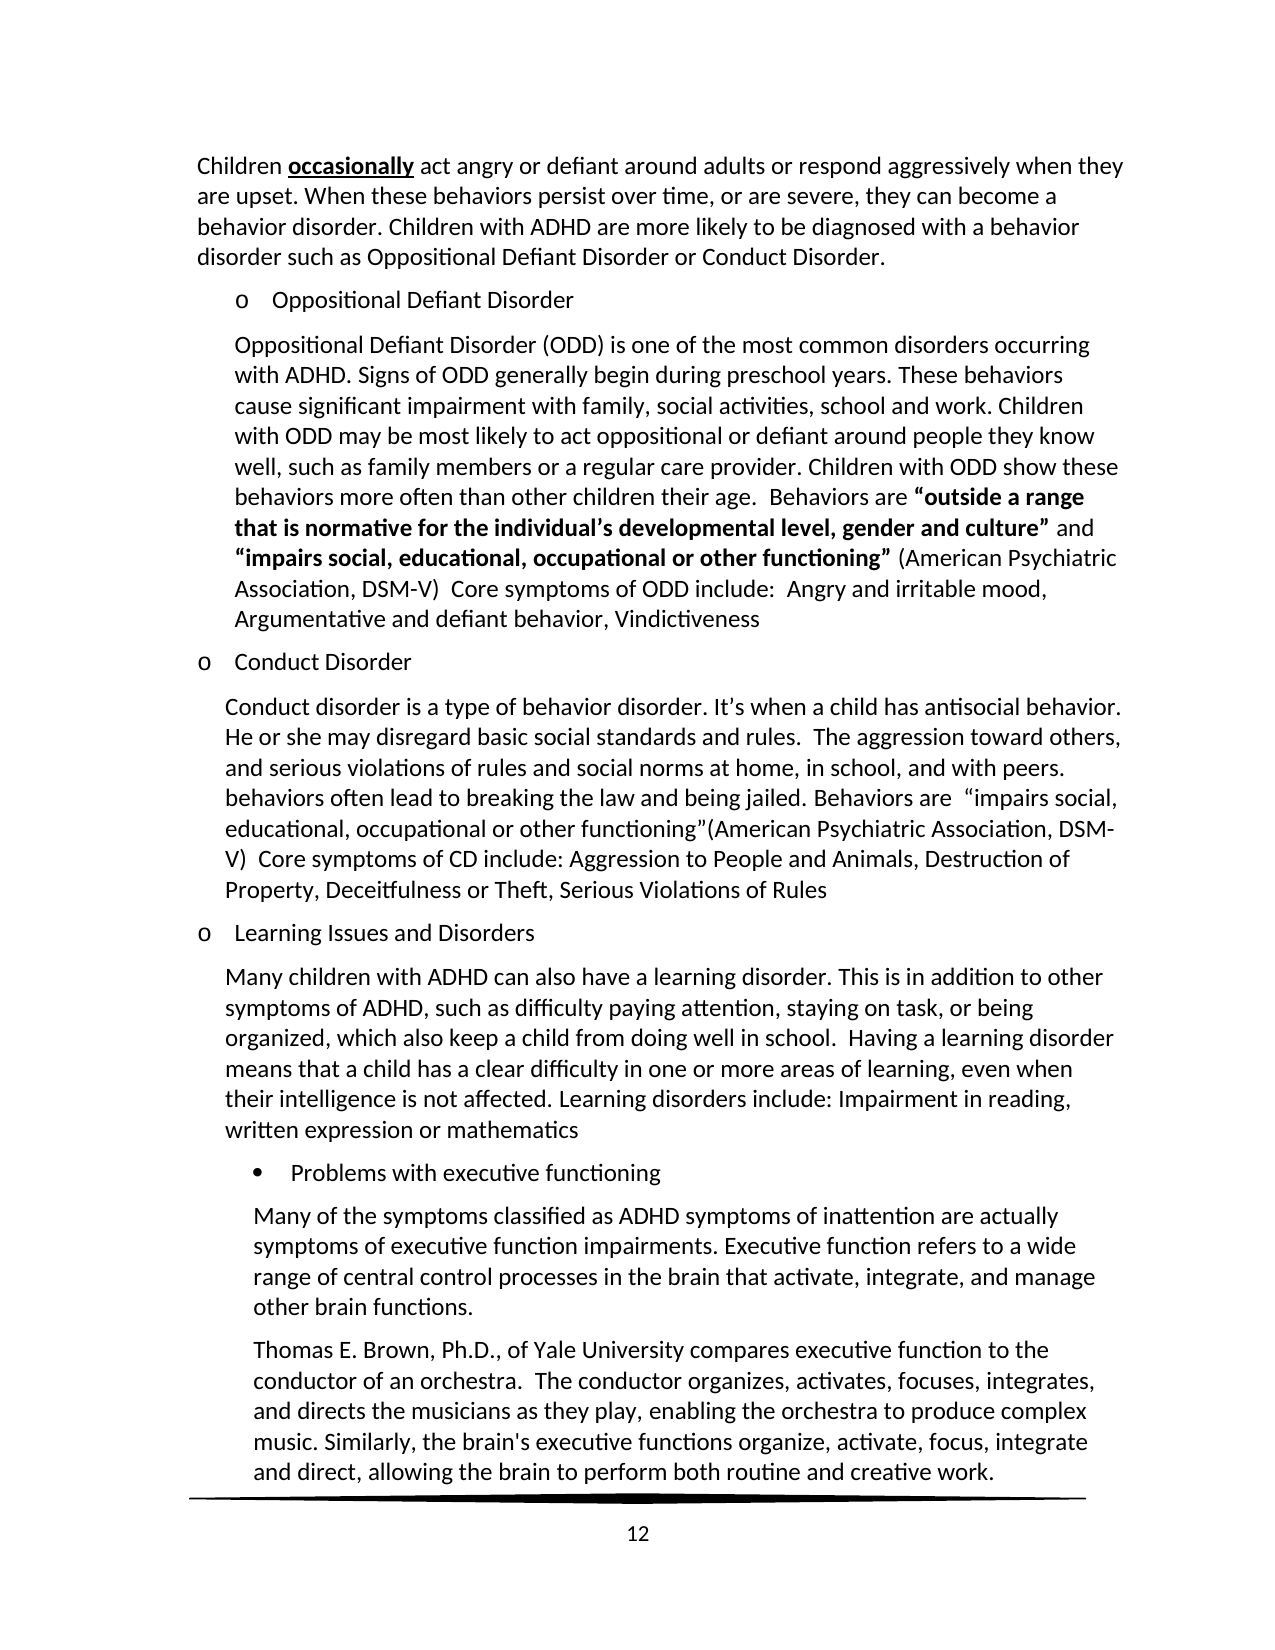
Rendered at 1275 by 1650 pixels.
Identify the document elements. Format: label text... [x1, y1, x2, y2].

text Oppositional Defiant Disorder (ODD) is one of the most common disorders occurring with ADHD. Signs of ODD generally begin during preschool years. These behaviors cause significant impairment with family, social activities, school and work. Children with ODD may be most likely to act oppositional or defiant around people they know well, such as family members or a regular care provider. Children with ODD show these behaviors more often than other children their age. Behaviors are “outside a range that is normative for the individual’s developmental level, gender and culture” and “impairs social, educational, occupational or other functioning” (American Psychiatric Association, DSM-V) Core symptoms of ODD include: Angry and irritable mood, Argumentative and defiant behavior, Vindictiveness [234, 329, 1125, 634]
text Many children with ADHD can also have a learning disorder. This is in addition to other symptoms of ADHD, such as difficulty paying attention, staying on task, or being organized, which also keep a child from doing well in school. Having a learning disorder means that a child has a clear difficulty in one or more areas of learning, even when their intelligence is not affected. Learning disorders include: Impairment in reading, written expression or mathematics [225, 961, 1125, 1144]
list Problems with executive functioning [253, 1157, 1125, 1187]
text Conduct disorder is a type of behavior disorder. It’s when a child has antisocial behavior. He or she may disregard basic social standards and rules. The aggression toward others, and serious violations of rules and social norms at home, in school, and with peers. behaviors often lead to breaking the law and being jailed. Behaviors are “impairs social, educational, occupational or other functioning”(American Psychiatric Association, DSM-V) Core symptoms of CD include: Aggression to People and Animals, Destruction of Property, Deceitfulness or Theft, Serious Violations of Rules [225, 691, 1125, 904]
list Conduct Disorder [197, 647, 1125, 678]
text Many of the symptoms classified as ADHD symptoms of inattention are actually symptoms of executive function impairments. Executive function refers to a wide range of central control processes in the brain that activate, integrate, and manage other brain functions. [253, 1200, 1125, 1322]
text Children occasionally act angry or defiant around adults or respond aggressively when they are upset. When these behaviors persist over time, or are severe, they can become a behavior disorder. Children with ADHD are more likely to be diagnosed with a behavior disorder such as Oppositional Defiant Disorder or Conduct Disorder. [197, 150, 1125, 272]
text Thomas E. Brown, Ph.D., of Yale University compares executive function to the conductor of an orchestra. The conductor organizes, activates, focuses, integrates, and directs the musicians as they play, enabling the orchestra to produce complex music. Similarly, the brain's executive functions organize, activate, focus, integrate and direct, allowing the brain to perform both routine and creative work. [253, 1334, 1125, 1487]
list Learning Issues and Disorders [197, 917, 1125, 949]
list Oppositional Defiant Disorder [234, 284, 1125, 316]
